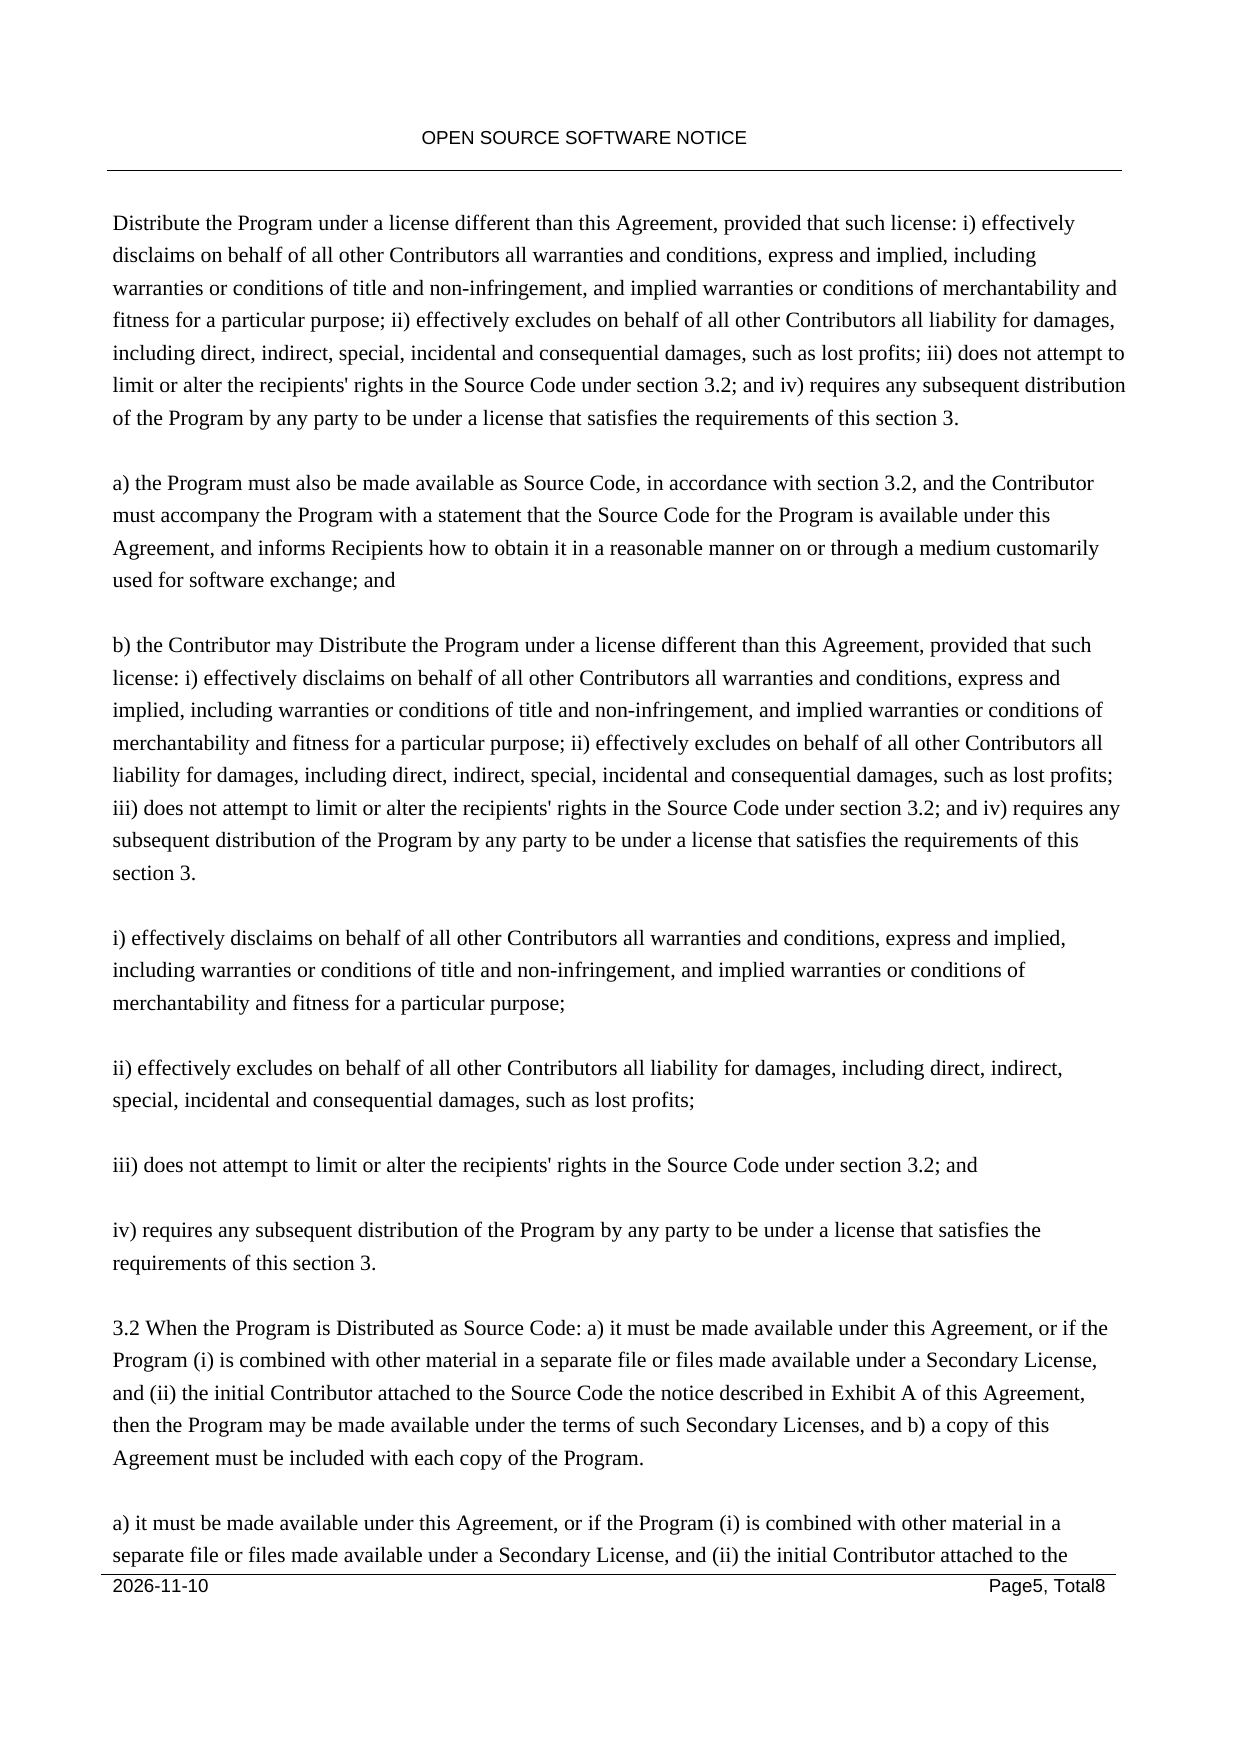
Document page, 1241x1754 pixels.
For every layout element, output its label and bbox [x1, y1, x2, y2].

text [112, 206, 1128, 1571]
